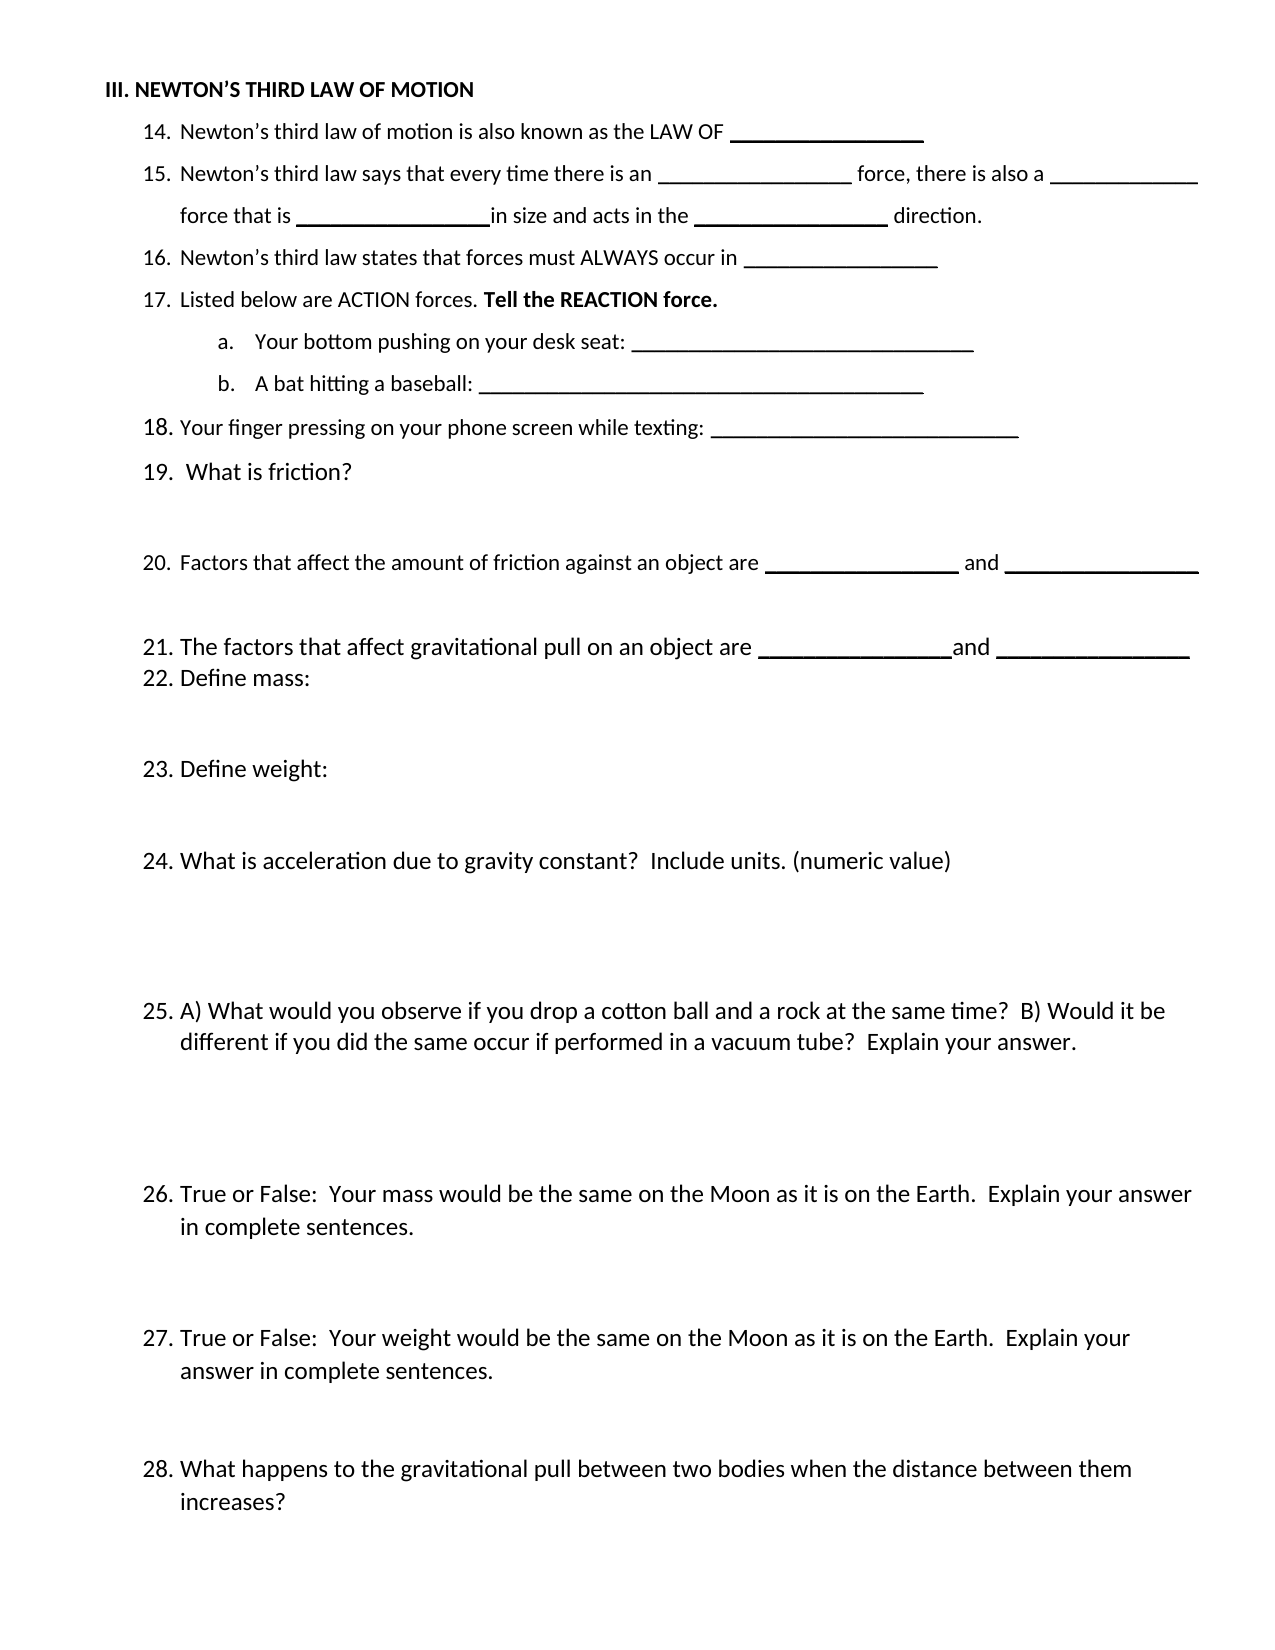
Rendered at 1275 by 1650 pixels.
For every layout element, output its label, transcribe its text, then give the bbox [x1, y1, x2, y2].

list Newton’s third law of motion is also known as the LAW OF _________________ [142, 117, 1200, 145]
list A bat hitting a baseball: _______________________________________ [217, 369, 1200, 397]
list A) What would you observe if you drop a cotton ball and a rock at the same time? B) Would it be different if you did the same occur if performed in a vacuum tube? Explain your answer. [142, 995, 1200, 1056]
list Newton’s third law says that every time there is an _________________ force, there is also a _____________ force that is _________________in size and acts in the _________________ direction. [142, 159, 1200, 229]
list The factors that affect gravitational pull on an object are _________________and _________________ [142, 632, 1200, 662]
list Factors that affect the amount of friction against an object are _________________ and _________________ [142, 548, 1200, 576]
list Newton’s third law states that forces must ALWAYS occur in _________________ [142, 243, 1200, 271]
list What is acceleration due to gravity constant? Include units. (numeric value) [142, 845, 1200, 876]
list Define mass: [142, 662, 1200, 693]
text III. NEWTON’S THIRD LAW OF MOTION [105, 75, 1200, 103]
list What is friction? [142, 457, 1200, 487]
list Your finger pressing on your phone screen while texting: ___________________________ [142, 411, 1200, 441]
list What happens to the gravitational pull between two bodies when the distance between them increases? [142, 1454, 1200, 1517]
list Define weight: [142, 754, 1200, 784]
list Listed below are ACTION forces. Tell the REACTION force. [142, 285, 1200, 313]
list True or False: Your weight would be the same on the Moon as it is on the Earth. Explain your answer in complete sentences. [142, 1322, 1200, 1385]
list Your bottom pushing on your desk seat: ______________________________ [217, 327, 1200, 355]
list True or False: Your mass would be the same on the Moon as it is on the Earth. Explain your answer in complete sentences. [142, 1178, 1200, 1242]
